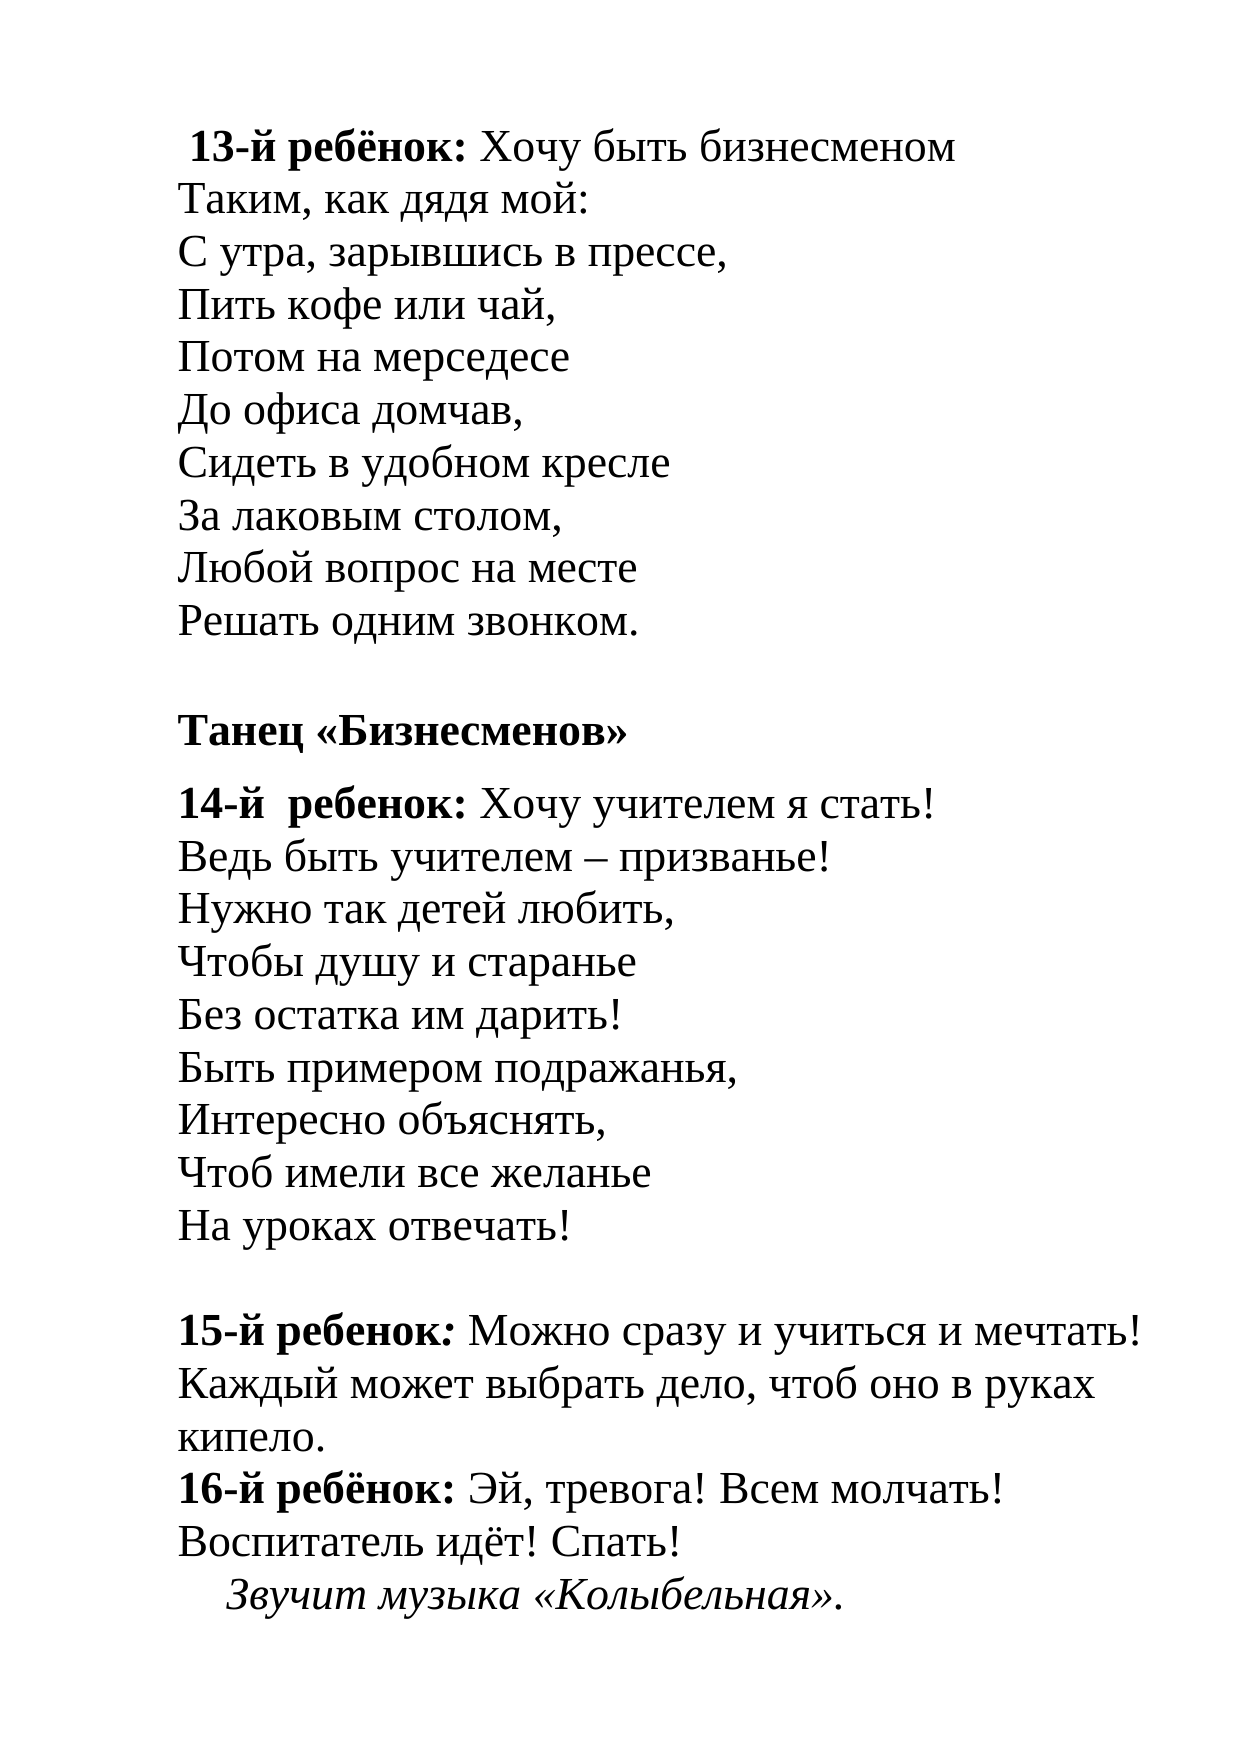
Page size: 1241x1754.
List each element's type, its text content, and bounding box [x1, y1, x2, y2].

text 13-й ребёнок: Хочу быть бизнесменом Таким, как дядя мой: С утра, зарывшись в прессе, Пить кофе или чай, Потом на мерседесе До офиса домчав, Сидеть в удобном кресле За лаковым столом, Любой вопрос на месте Решать одним звонком. [177, 118, 1152, 645]
text Танец «Бизнесменов» [177, 702, 1152, 755]
text 14-й ребенок: Хочу учителем я стать! [177, 776, 1152, 828]
text 16-й ребёнок: Эй, тревога! Всем молчать! Воспитатель идёт! Спать! [177, 1461, 1152, 1566]
text Ведь быть учителем – призванье! [177, 828, 1152, 881]
text На уроках отвечать! [177, 1197, 1152, 1250]
text Нужно так детей любить, [177, 881, 1152, 934]
text Без остатка им дарить! [177, 986, 1152, 1039]
text Интересно объяснять, [177, 1092, 1152, 1144]
text Быть примером подражанья, [177, 1039, 1152, 1092]
text Звучит музыка «Колыбельная». [177, 1566, 1152, 1619]
text 15-й ребенок: Можно сразу и учиться и мечтать! Каждый может выбрать дело, чтоб оно в руках кипело. [177, 1303, 1152, 1461]
text Чтобы душу и старанье [177, 934, 1152, 986]
text Чтоб имели все желанье [177, 1144, 1152, 1197]
